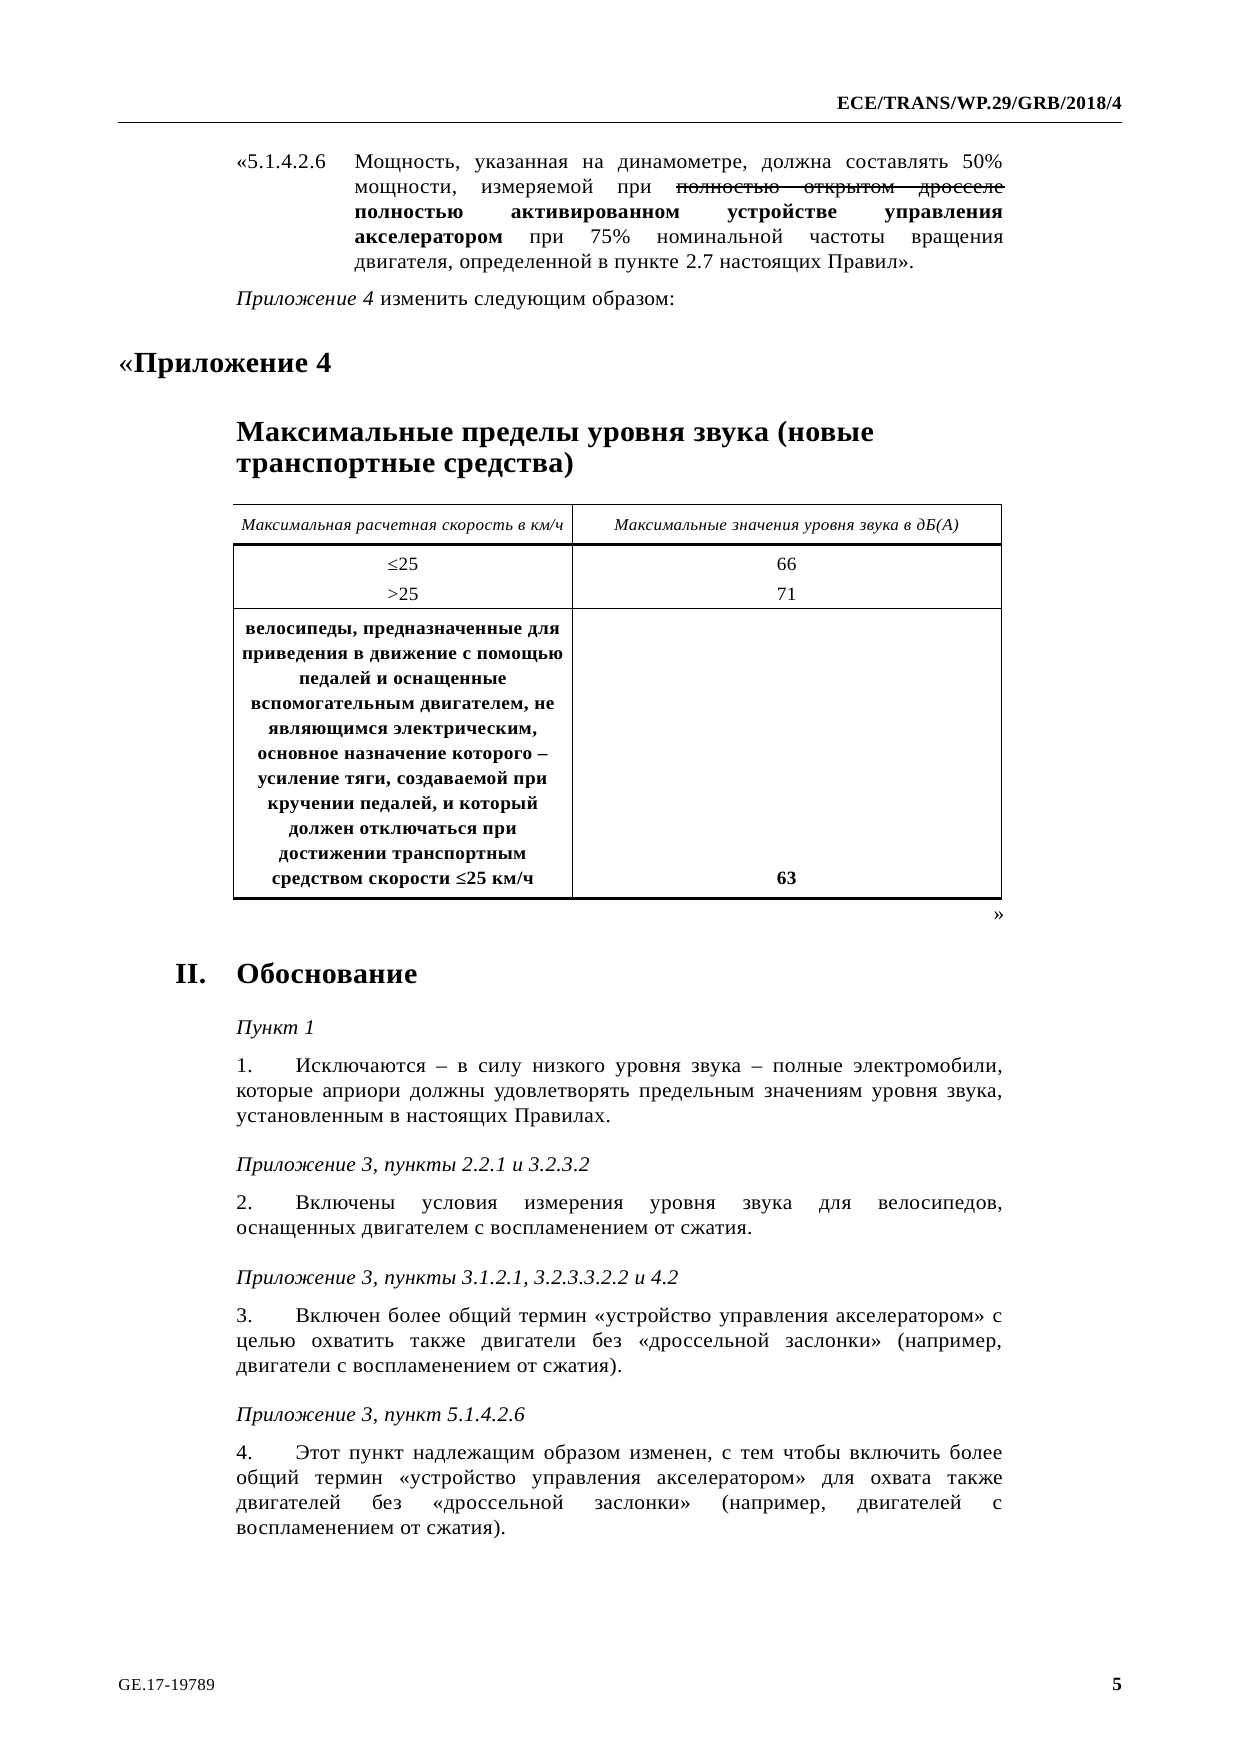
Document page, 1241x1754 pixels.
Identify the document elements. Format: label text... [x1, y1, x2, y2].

text 4. Этот пункт надлежащим образом изменен, с тем чтобы включить более общий термин «устройство управления акселератором» для охвата также двигателей без «дроссельной заслонки» (например, двигателей с воспламенением от сжатия). [236, 1439, 1004, 1539]
text 2. Включены условия измерения уровня звука для велосипедов, оснащенных двигателем с воспламенением от сжатия. [236, 1189, 1004, 1239]
table_header Максимальные значения уровня звука в дБ(А) [573, 505, 1001, 542]
text Приложение 3, пункты 3.1.2.1, 3.2.3.3.2.2 и 4.2 [118, 1264, 1004, 1289]
text «5.1.4.2.6 Мощность, указанная на динамометре, должна составлять 50% мощности, измеряемой при полностью открытом дросселе полностью активированном устройстве управления акселератором при 75% номинальной частоты вращения двигателя, определенной в пункте 2.7 настоящих Правил». [236, 148, 1004, 273]
text 3. Включен более общий термин «устройство управления акселератором» с целью охватить также двигатели без «дроссельной заслонки» (например, двигатели с воспламенением от сжатия). [236, 1302, 1004, 1377]
table_cell 63 [573, 609, 1001, 897]
text » [236, 900, 1004, 925]
text «Приложение 4 [118, 348, 1004, 379]
text 1. Исключаются – в силу низкого уровня звука – полные электромобили, которые априори должны удовлетворять предельным значениям уровня звука, установленным в настоящих Правилах. [236, 1052, 1004, 1127]
text Приложение 3, пункты 2.2.1 и 3.2.3.2 [118, 1152, 1004, 1177]
table_cell 66 71 [573, 546, 1001, 608]
text II. Обоснование [118, 958, 1004, 989]
text Приложение 4 изменить следующим образом: [236, 285, 1004, 310]
table_header Максимальная расчетная скорость в км/ч [233, 505, 572, 542]
text Максимальные пределы уровня звука (новые транспортные средства) [118, 416, 1004, 479]
table_cell велосипеды, предназначенные для приведения в движение с помощью педалей и оснащенные вспомогательным двигателем, не являющимся электрическим, основное назначение которого – усиление тяги, создаваемой при кручении педалей, и который должен отключаться при достижении транспортным средством скорости ≤25 км/ч [234, 609, 572, 897]
table_cell ≤25 >25 [234, 546, 572, 608]
text Приложение 3, пункт 5.1.4.2.6 [118, 1402, 1004, 1427]
text Пункт 1 [118, 1014, 1004, 1039]
